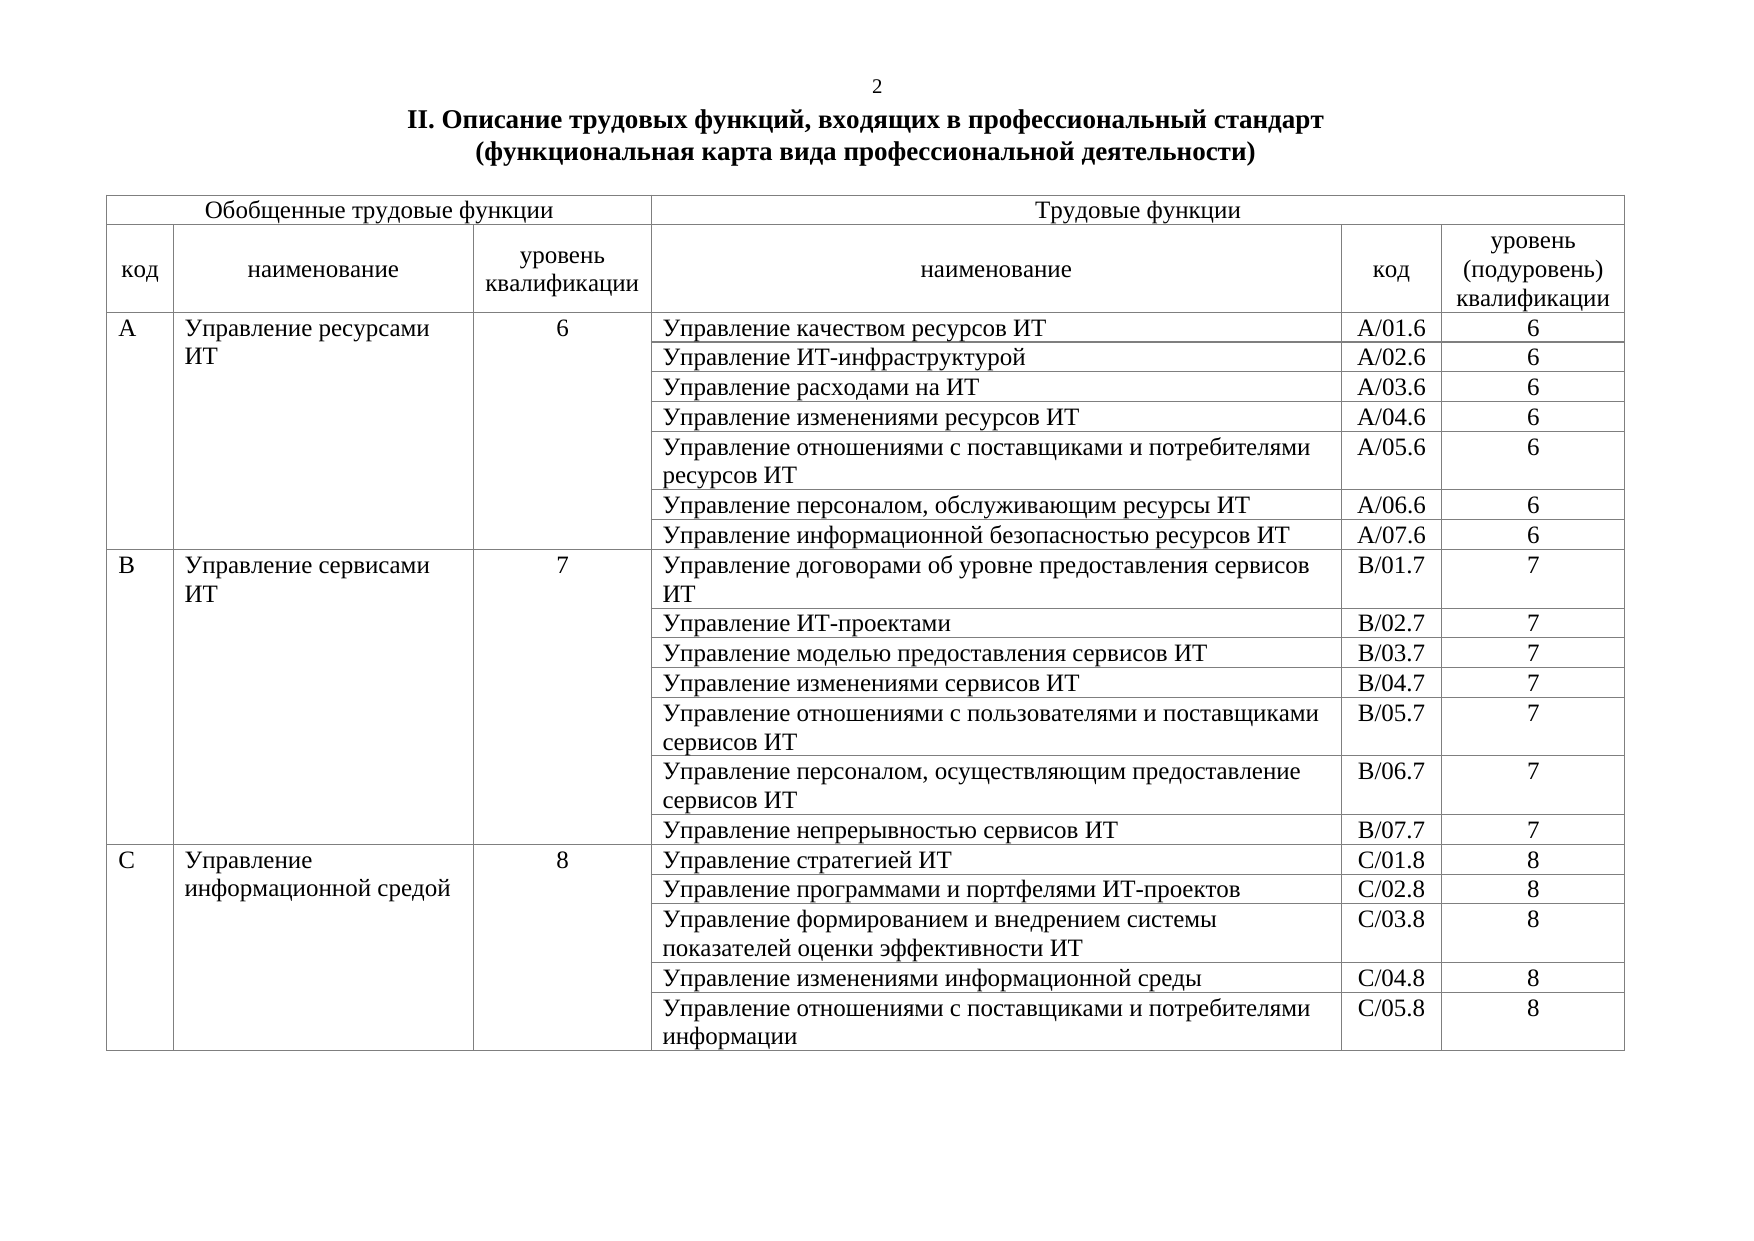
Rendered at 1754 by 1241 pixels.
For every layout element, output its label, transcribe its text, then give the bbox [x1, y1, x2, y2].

table_cell Управление договорами об уровне предоставления сервисов ИТ [652, 550, 1341, 607]
table_cell Управление информационной безопасностью ресурсов ИТ [652, 520, 1341, 549]
table_cell Управление отношениями с поставщиками и потребителями ресурсов ИТ [652, 432, 1341, 489]
table_cell 8 [474, 845, 651, 1050]
table_cell 8 [1442, 963, 1624, 992]
table_cell A [107, 313, 173, 549]
table_cell Управление отношениями с пользователями и поставщиками сервисов ИТ [652, 698, 1341, 755]
table_cell наименование [652, 225, 1341, 312]
table_cell Управление непрерывностью сервисов ИТ [652, 815, 1341, 844]
table_cell 6 [1442, 313, 1624, 341]
table_cell А/02.6 [1342, 343, 1441, 371]
table_cell А/05.6 [1342, 432, 1441, 489]
table_cell C/03.8 [1342, 904, 1441, 962]
table_cell 8 [1442, 845, 1624, 873]
table_cell B/04.7 [1342, 668, 1441, 697]
table_cell код [1342, 225, 1441, 312]
table_cell 6 [1442, 520, 1624, 549]
table_cell уровень квалификации [474, 225, 651, 312]
table_cell А/01.6 [1342, 313, 1441, 341]
table_cell Управление качеством ресурсов ИТ [652, 313, 1341, 341]
table_cell B/03.7 [1342, 638, 1441, 667]
table_cell код [107, 225, 173, 312]
table_cell Управление стратегией ИТ [652, 845, 1341, 873]
table_cell 6 [1442, 402, 1624, 431]
table_cell Управление ИТ-инфраструктурой [652, 343, 1341, 371]
table_cell Управление изменениями сервисов ИТ [652, 668, 1341, 697]
table_cell 7 [474, 550, 651, 844]
table_cell Управление формированием и внедрением системы показателей оценки эффективности ИТ [652, 904, 1341, 962]
table_cell Управление информационной средой [174, 845, 473, 1050]
table_cell Управление моделью предоставления сервисов ИТ [652, 638, 1341, 667]
table_cell А/06.6 [1342, 490, 1441, 519]
table_cell B/06.7 [1342, 756, 1441, 814]
table_cell 8 [1442, 875, 1624, 903]
table_cell Обобщенные трудовые функции [107, 196, 651, 224]
table_cell B/05.7 [1342, 698, 1441, 755]
table_cell 6 [1442, 372, 1624, 401]
table_cell 7 [1442, 815, 1624, 844]
table_cell 7 [1442, 668, 1624, 697]
table_cell А/03.6 [1342, 372, 1441, 401]
table_cell Управление расходами на ИТ [652, 372, 1341, 401]
table_cell 6 [1442, 432, 1624, 489]
table_cell Управление персоналом, обслуживающим ресурсы ИТ [652, 490, 1341, 519]
table_cell C [107, 845, 173, 1050]
table_cell 7 [1442, 638, 1624, 667]
table_cell 7 [1442, 550, 1624, 607]
table_cell уровень (подуровень) квалификации [1442, 225, 1624, 312]
table_cell Управление ИТ-проектами [652, 609, 1341, 637]
table_cell B [107, 550, 173, 844]
table_cell C/04.8 [1342, 963, 1441, 992]
table_cell Управление сервисами ИТ [174, 550, 473, 844]
table_cell 6 [1442, 490, 1624, 519]
table_cell 7 [1442, 698, 1624, 755]
table_cell 6 [474, 313, 651, 549]
table_cell 6 [1442, 343, 1624, 371]
table_cell C/01.8 [1342, 845, 1441, 873]
table_cell 7 [1442, 609, 1624, 637]
table_header II. Описание трудовых функций, входящих в профессиональный стандарт (функциональная карта вида профессиональной деятельности) [107, 104, 1624, 194]
table_cell Управление изменениями ресурсов ИТ [652, 402, 1341, 431]
table_cell B/01.7 [1342, 550, 1441, 607]
table_cell Трудовые функции [652, 196, 1624, 224]
table_cell Управление изменениями информационной среды [652, 963, 1341, 992]
table_cell 8 [1442, 904, 1624, 962]
table_cell B/02.7 [1342, 609, 1441, 637]
table_cell C/05.8 [1342, 993, 1441, 1050]
table_cell 8 [1442, 993, 1624, 1050]
table_cell 7 [1442, 756, 1624, 814]
table_cell Управление персоналом, осуществляющим предоставление сервисов ИТ [652, 756, 1341, 814]
table_cell C/02.8 [1342, 875, 1441, 903]
table_cell Управление программами и портфелями ИТ-проектов [652, 875, 1341, 903]
table_cell Управление ресурсами ИТ [174, 313, 473, 549]
table_cell Управление отношениями с поставщиками и потребителями информации [652, 993, 1341, 1050]
table_cell B/07.7 [1342, 815, 1441, 844]
table_cell наименование [174, 225, 473, 312]
table_cell А/04.6 [1342, 402, 1441, 431]
table_cell А/07.6 [1342, 520, 1441, 549]
